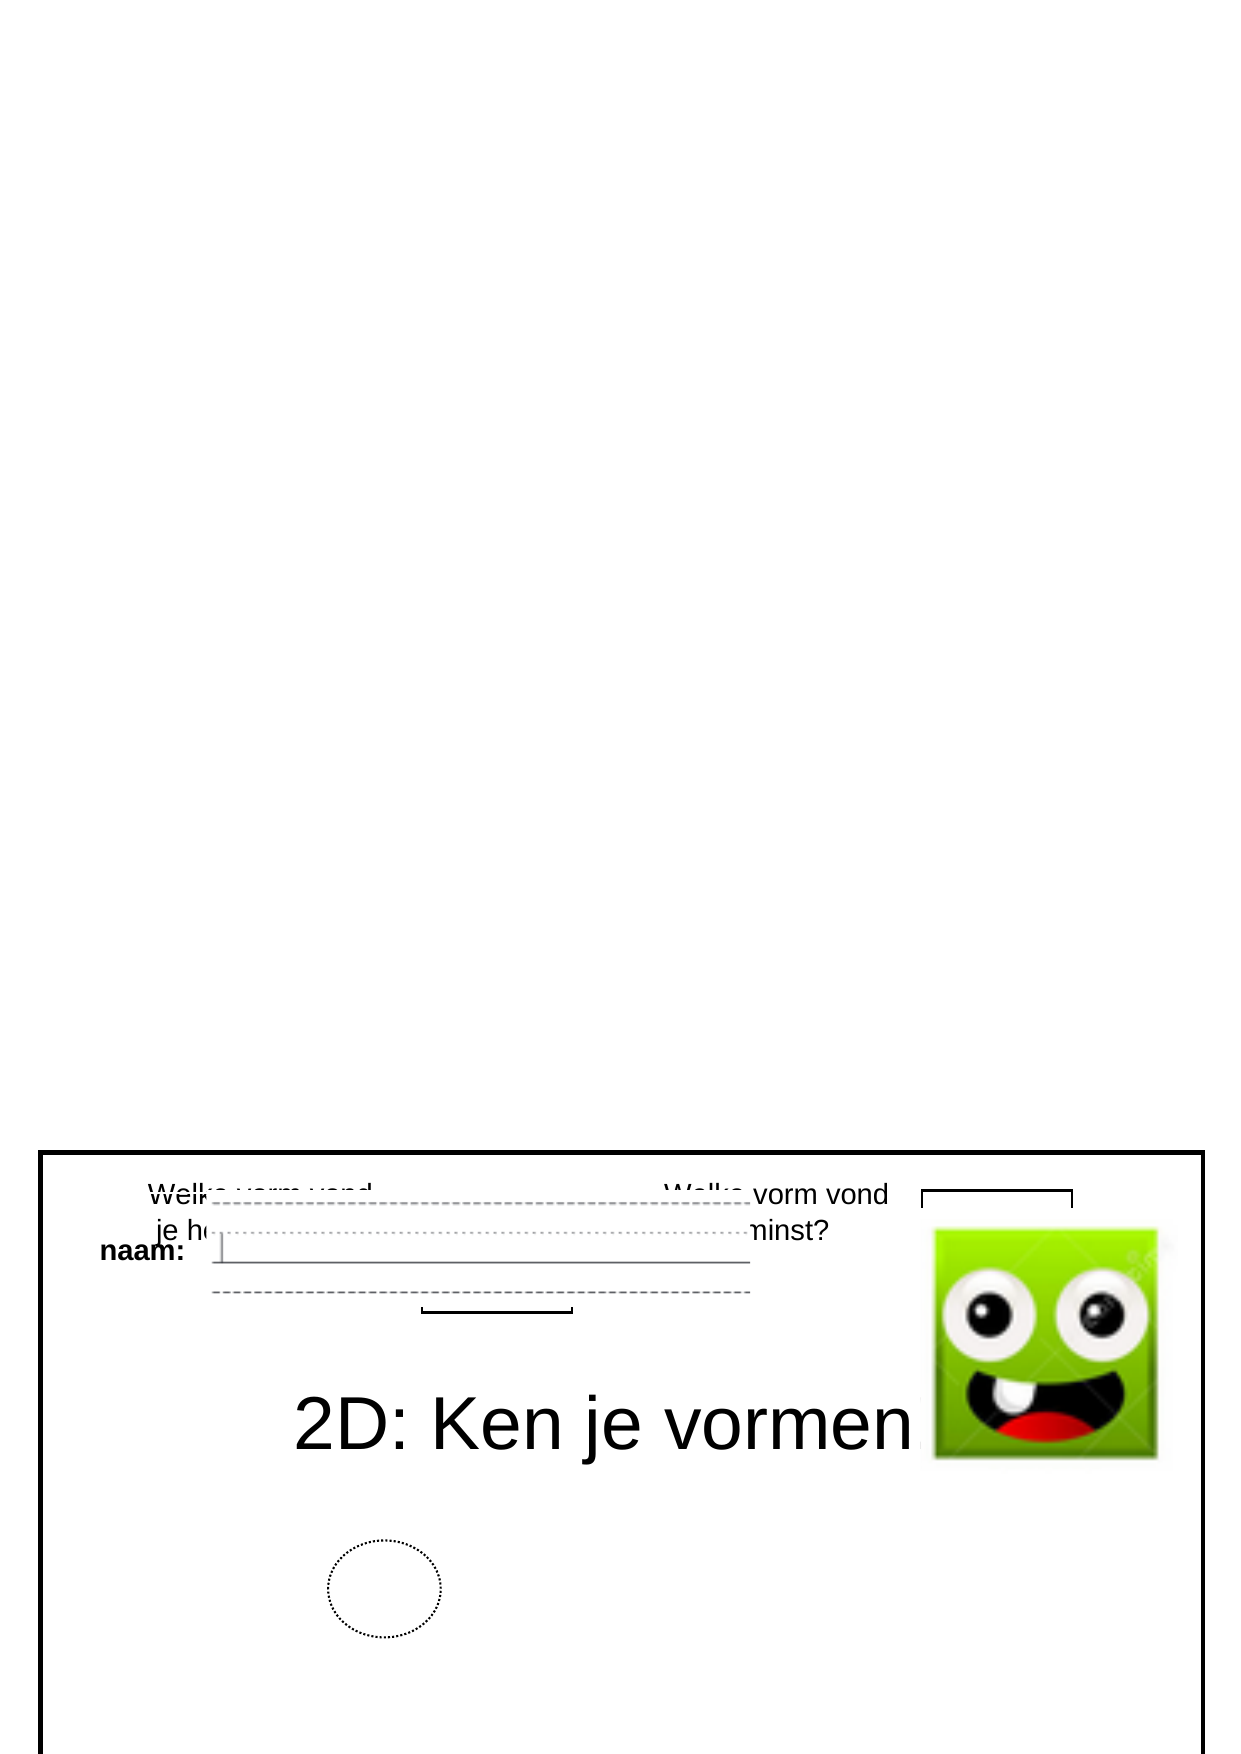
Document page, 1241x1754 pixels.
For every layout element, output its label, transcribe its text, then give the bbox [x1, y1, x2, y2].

text je het meest? je het minst? [148, 1213, 206, 1247]
picture [920, 1208, 1179, 1474]
text Welke vorm vond Welke vorm vond [148, 1177, 1137, 1211]
picture [206, 1190, 750, 1306]
text je het meest? je het minst? [750, 1213, 920, 1247]
text 2D: Ken je vormen! [148, 1379, 920, 1465]
